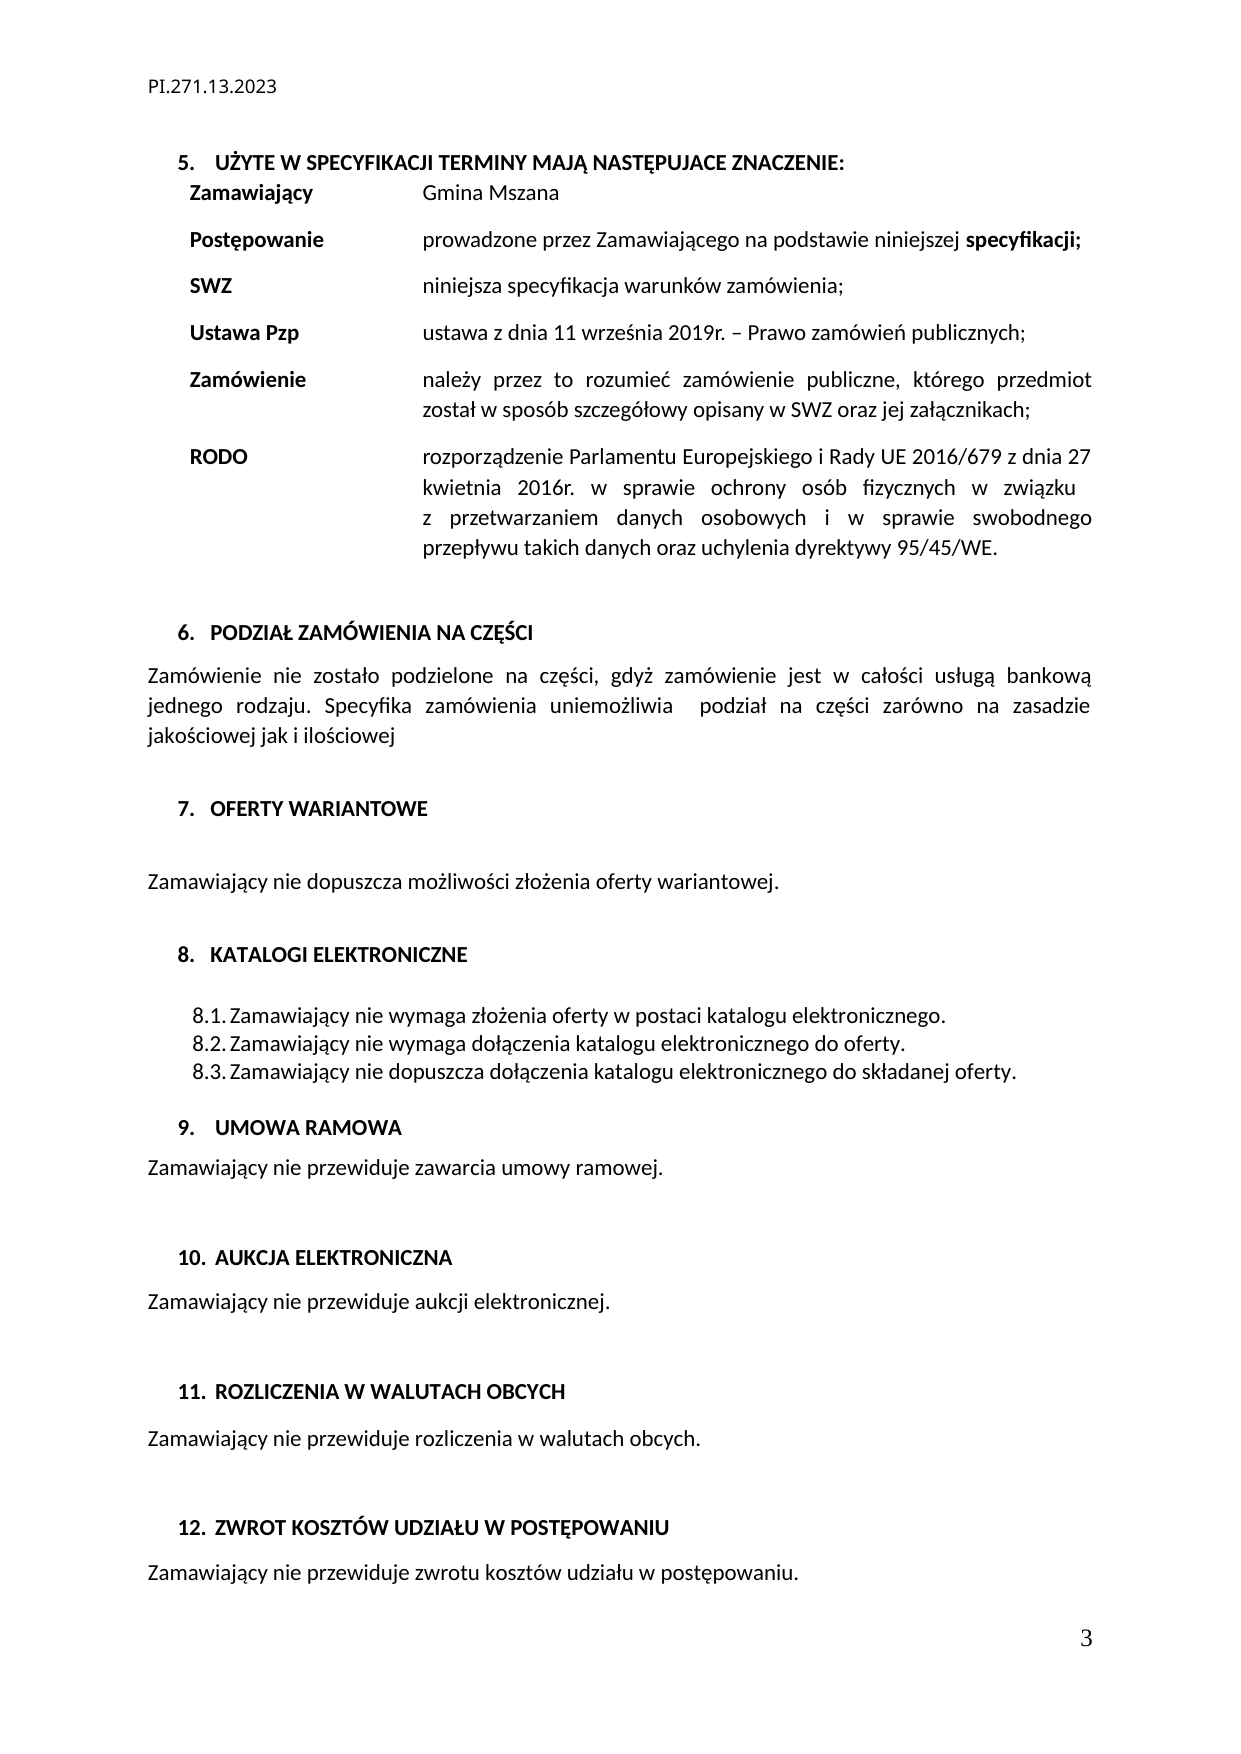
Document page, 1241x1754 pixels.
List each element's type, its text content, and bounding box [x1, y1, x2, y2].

list UMOWA RAMOWA [177, 1113, 1093, 1141]
text Zamawiający Gmina Mszana [189, 178, 1093, 206]
list OFERTY WARIANTOWE [177, 794, 1093, 822]
list KATALOGI ELEKTRONICZNE [177, 940, 1093, 968]
text Zamawiający nie przewiduje aukcji elektronicznej. [148, 1287, 1093, 1315]
text Zamawiający nie przewiduje zawarcia umowy ramowej. [148, 1153, 1093, 1181]
text Zamówienie nie zostało podzielone na części, gdyż zamówienie jest w całości usługą bankową jednego rodzaju. Specyfika zamówienia uniemożliwia podział na części zarówno na zasadzie jakościowej jak i ilościowej [148, 661, 1093, 749]
subtitle UŻYTE W SPECYFIKACJI TERMINY MAJĄ NASTĘPUJACE ZNACZENIE: [177, 148, 1093, 176]
text Zamawiający nie przewiduje zwrotu kosztów udziału w postępowaniu. [148, 1558, 1096, 1586]
text Zamówienie należy przez to rozumieć zamówienie publiczne, którego przedmiot został w sposób szczegółowy opisany w SWZ oraz jej załącznikach; [189, 365, 1093, 423]
text RODO rozporządzenie Parlamentu Europejskiego i Rady UE 2016/679 z dnia 27 kwietnia 2016r. w sprawie ochrony osób fizycznych w związku z przetwarzaniem danych osobowych i w sprawie swobodnego przepływu takich danych oraz uchylenia dyrektywy 95/45/WE. [189, 442, 1093, 561]
list AUKCJA ELEKTRONICZNA [177, 1243, 1093, 1271]
list PODZIAŁ ZAMÓWIENIA NA CZĘŚCI [177, 618, 1093, 646]
list Zamawiający nie wymaga złożenia oferty w postaci katalogu elektronicznego. [192, 1001, 1093, 1029]
list ROZLICZENIA W WALUTACH OBCYCH [177, 1377, 1093, 1405]
text SWZ niniejsza specyfikacja warunków zamówienia; [189, 272, 1093, 299]
list Zamawiający nie wymaga dołączenia katalogu elektronicznego do oferty. [192, 1029, 1093, 1057]
text Zamawiający nie dopuszcza możliwości złożenia oferty wariantowej. [148, 867, 1093, 895]
list Zamawiający nie dopuszcza dołączenia katalogu elektronicznego do składanej oferty. [192, 1057, 1093, 1085]
list ZWROT KOSZTÓW UDZIAŁU W POSTĘPOWANIU [177, 1513, 1093, 1541]
text Postępowanie prowadzone przez Zamawiającego na podstawie niniejszej specyfikacji; [189, 225, 1093, 253]
text Ustawa Pzp ustawa z dnia 11 września 2019r. – Prawo zamówień publicznych; [189, 318, 1093, 346]
text Zamawiający nie przewiduje rozliczenia w walutach obcych. [148, 1424, 1093, 1452]
